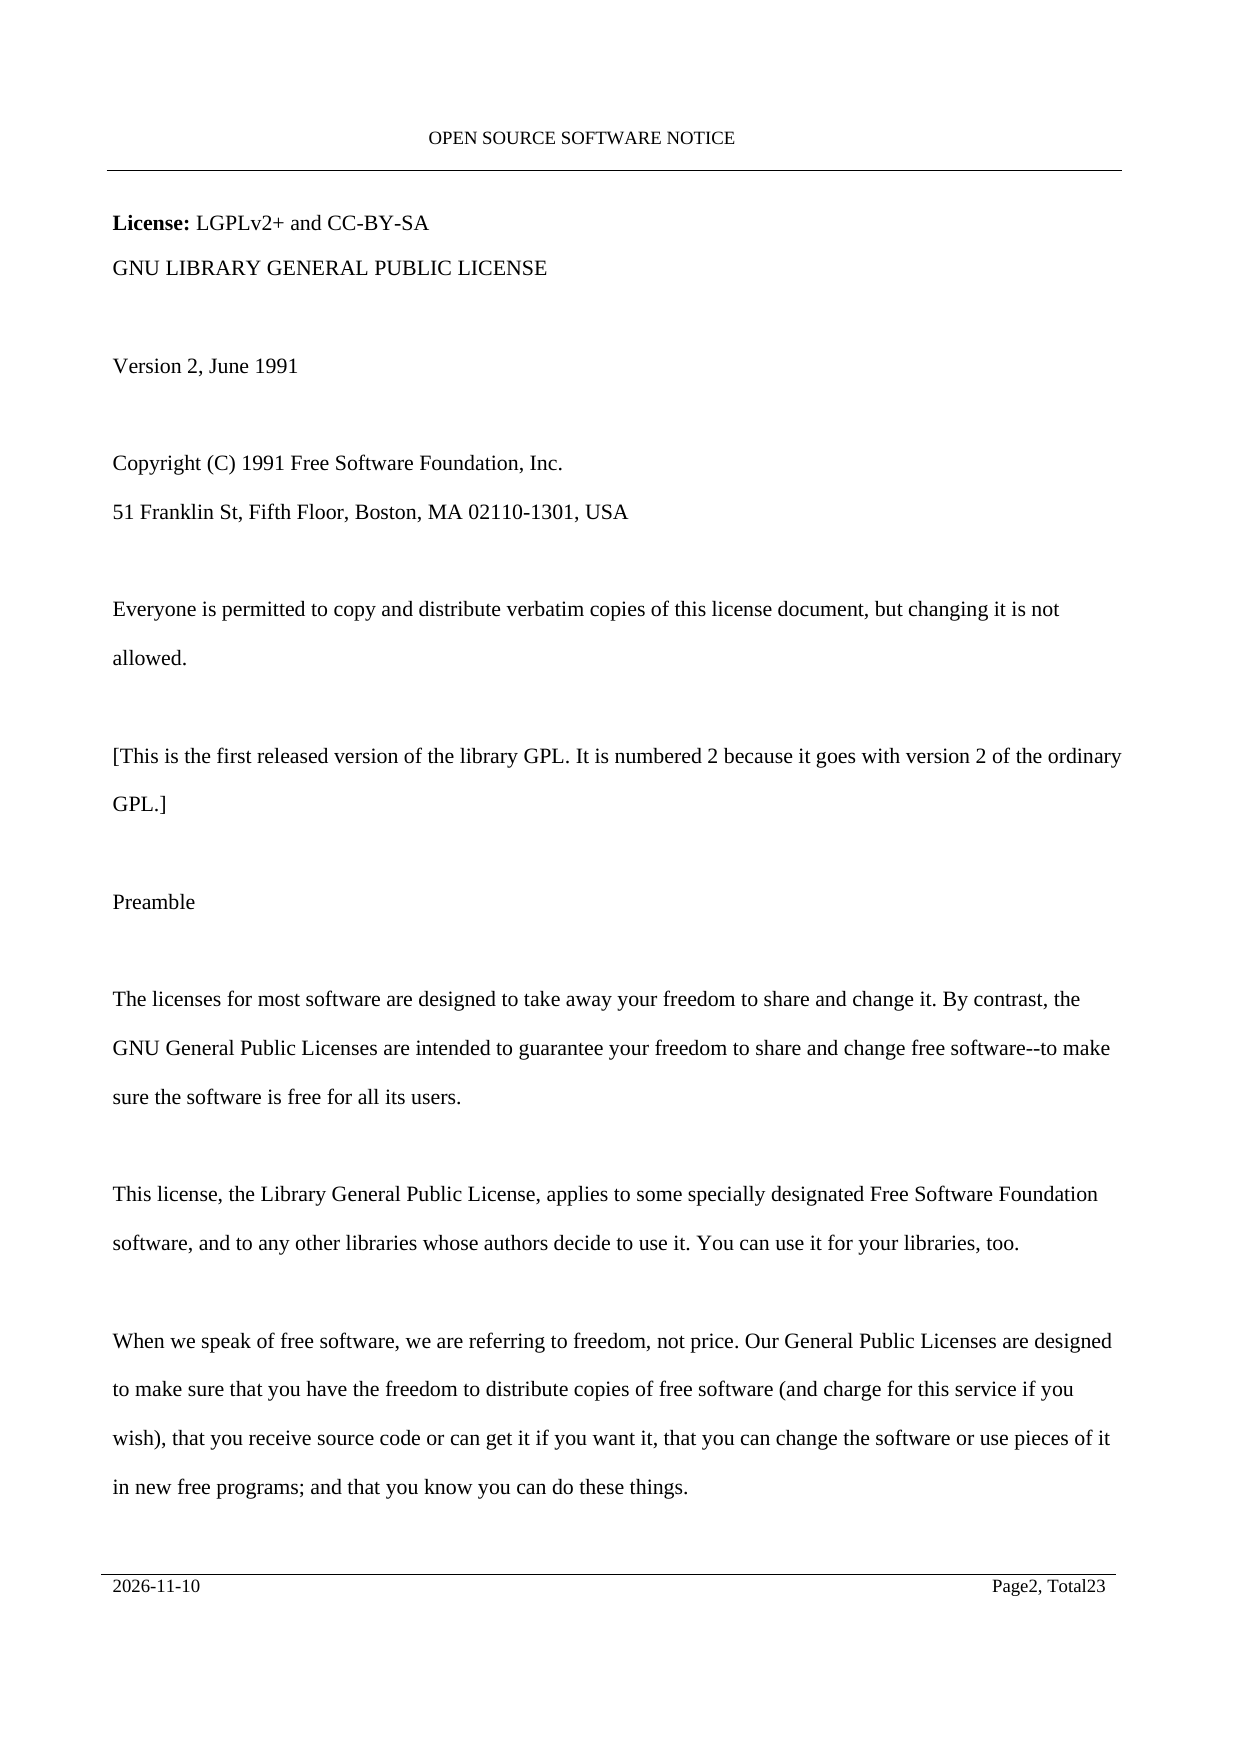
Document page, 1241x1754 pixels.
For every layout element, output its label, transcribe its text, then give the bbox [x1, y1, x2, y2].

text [112, 251, 1128, 1503]
text License: LGPLv2+ and CC-BY-SA [112, 206, 1128, 239]
